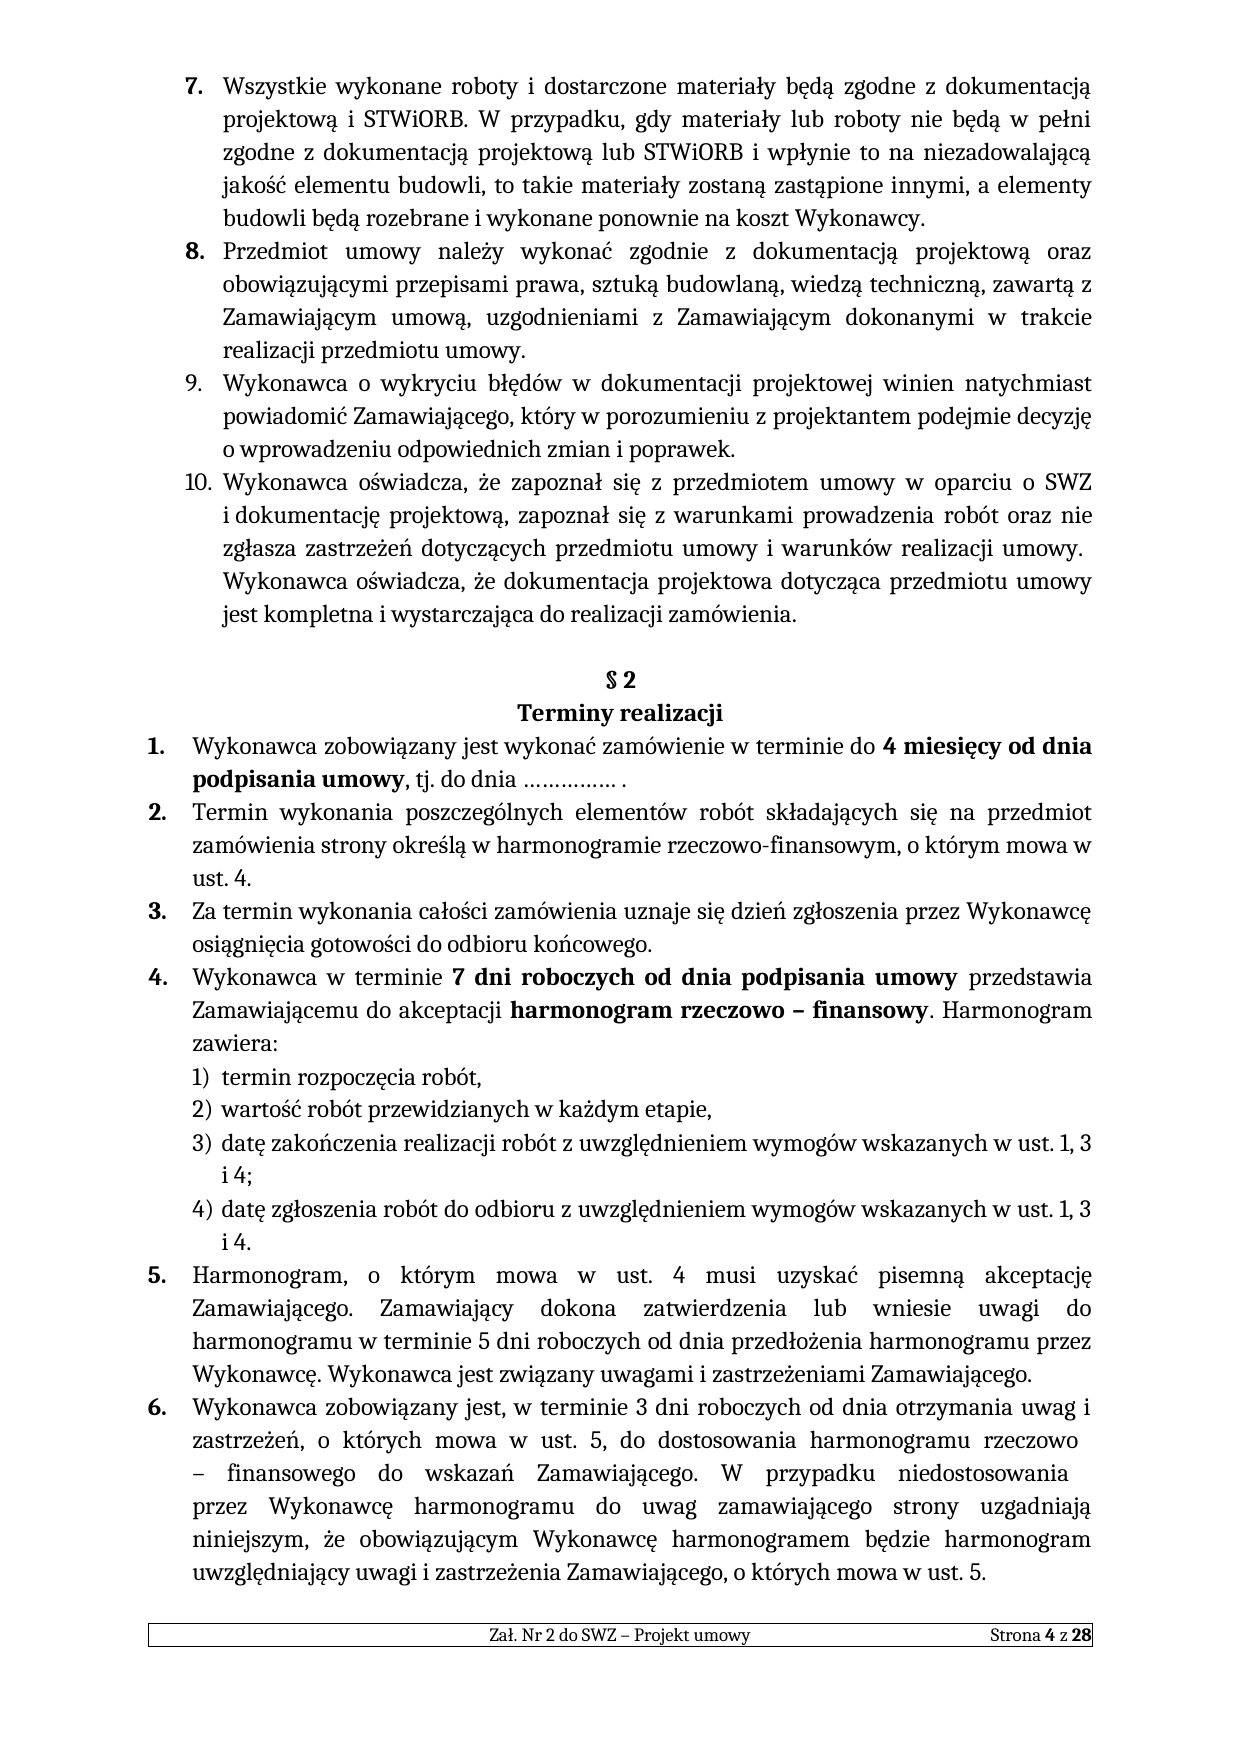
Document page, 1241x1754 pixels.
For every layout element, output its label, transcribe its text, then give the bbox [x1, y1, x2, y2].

text § 2 [148, 666, 1093, 695]
text Terminy realizacji [148, 699, 1093, 728]
list wartość robót przewidzianych w każdym etapie, [192, 1095, 1093, 1124]
list Termin wykonania poszczególnych elementów robót składających się na przedmiot zamówienia strony określą w harmonogramie rzeczowo-finansowym, o którym mowa w ust. 4. [148, 798, 1093, 893]
list Za termin wykonania całości zamówienia uznaje się dzień zgłoszenia przez Wykonawcę osiągnięcia gotowości do odbioru końcowego. [148, 897, 1093, 959]
list Wykonawca w terminie 7 dni roboczych od dnia podpisania umowy przedstawia Zamawiającemu do akceptacji harmonogram rzeczowo – finansowy. Harmonogram zawiera: [148, 963, 1093, 1058]
list Wykonawca o wykryciu błędów w dokumentacji projektowej winien natychmiast powiadomić Zamawiającego, który w porozumieniu z projektantem podejmie decyzję o wprowadzeniu odpowiednich zmian i poprawek. [185, 369, 1093, 464]
list datę zakończenia realizacji robót z uwzględnieniem wymogów wskazanych w ust. 1, 3 i 4; [192, 1128, 1093, 1190]
list Wykonawca zobowiązany jest wykonać zamówienie w terminie do 4 miesięcy od dnia podpisania umowy, tj. do dnia …………… . [148, 732, 1093, 794]
list Wykonawca oświadcza, że zapoznał się z przedmiotem umowy w oparciu o SWZ i dokumentację projektową, zapoznał się z warunkami prowadzenia robót oraz nie zgłasza zastrzeżeń dotyczących przedmiotu umowy i warunków realizacji umowy. Wykonawca oświadcza, że dokumentacja projektowa dotycząca przedmiotu umowy jest kompletna i wystarczająca do realizacji zamówienia. [185, 468, 1093, 629]
list Harmonogram, o którym mowa w ust. 4 musi uzyskać pisemną akceptację Zamawiającego. Zamawiający dokona zatwierdzenia lub wniesie uwagi do harmonogramu w terminie 5 dni roboczych od dnia przedłożenia harmonogramu przez Wykonawcę. Wykonawca jest związany uwagami i zastrzeżeniami Zamawiającego. [148, 1261, 1093, 1388]
list datę zgłoszenia robót do odbioru z uwzględnieniem wymogów wskazanych w ust. 1, 3 i 4. [192, 1194, 1093, 1256]
list Wszystkie wykonane roboty i dostarczone materiały będą zgodne z dokumentacją projektową i STWiORB. W przypadku, gdy materiały lub roboty nie będą w pełni zgodne z dokumentacją projektową lub STWiORB i wpłynie to na niezadowalającą jakość elementu budowli, to takie materiały zostaną zastąpione innymi, a elementy budowli będą rozebrane i wykonane ponownie na koszt Wykonawcy. [185, 72, 1093, 233]
list Przedmiot umowy należy wykonać zgodnie z dokumentacją projektową oraz obowiązującymi przepisami prawa, sztuką budowlaną, wiedzą techniczną, zawartą z Zamawiającym umową, uzgodnieniami z Zamawiającym dokonanymi w trakcie realizacji przedmiotu umowy. [185, 237, 1093, 365]
list Wykonawca zobowiązany jest, w terminie 3 dni roboczych od dnia otrzymania uwag i zastrzeżeń, o których mowa w ust. 5, do dostosowania harmonogramu rzeczowo – finansowego do wskazań Zamawiającego. W przypadku niedostosowania przez Wykonawcę harmonogramu do uwag zamawiającego strony uzgadniają niniejszym, że obowiązującym Wykonawcę harmonogramem będzie harmonogram uwzględniający uwagi i zastrzeżenia Zamawiającego, o których mowa w ust. 5. [148, 1393, 1093, 1586]
list termin rozpoczęcia robót, [192, 1062, 1093, 1091]
